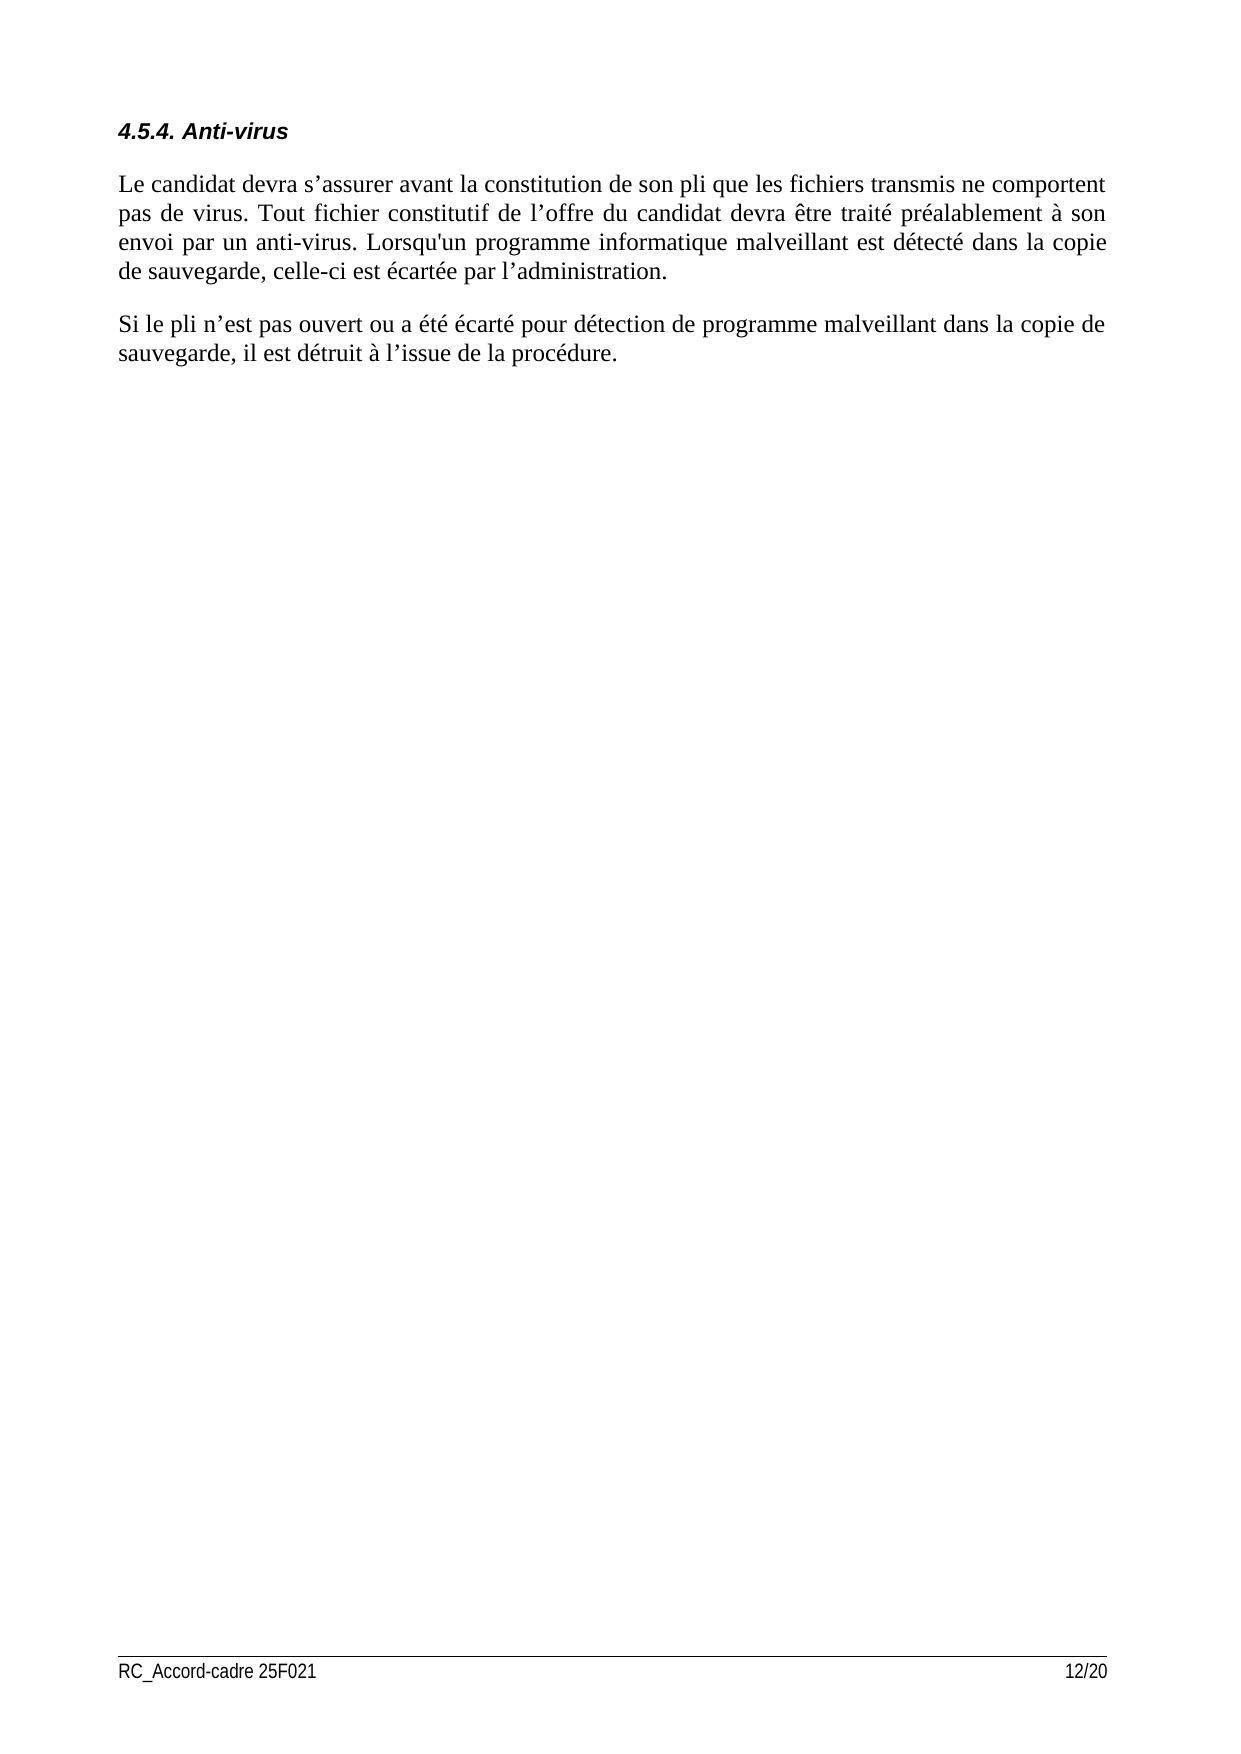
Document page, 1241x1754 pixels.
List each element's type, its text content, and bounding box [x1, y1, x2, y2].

subtitle 4.5.4. Anti-virus [118, 118, 1107, 144]
text Le candidat devra s’assurer avant la constitution de son pli que les fichiers transmis ne comportent pas de virus. Tout fichier constitutif de l’offre du candidat devra être traité préalablement à son envoi par un anti-virus. Lorsqu'un programme informatique malveillant est détecté dans la copie de sauvegarde, celle-ci est écartée par l’administration. [118, 169, 1107, 284]
text Si le pli n’est pas ouvert ou a été écarté pour détection de programme malveillant dans la copie de sauvegarde, il est détruit à l’issue de la procédure. [118, 309, 1107, 367]
